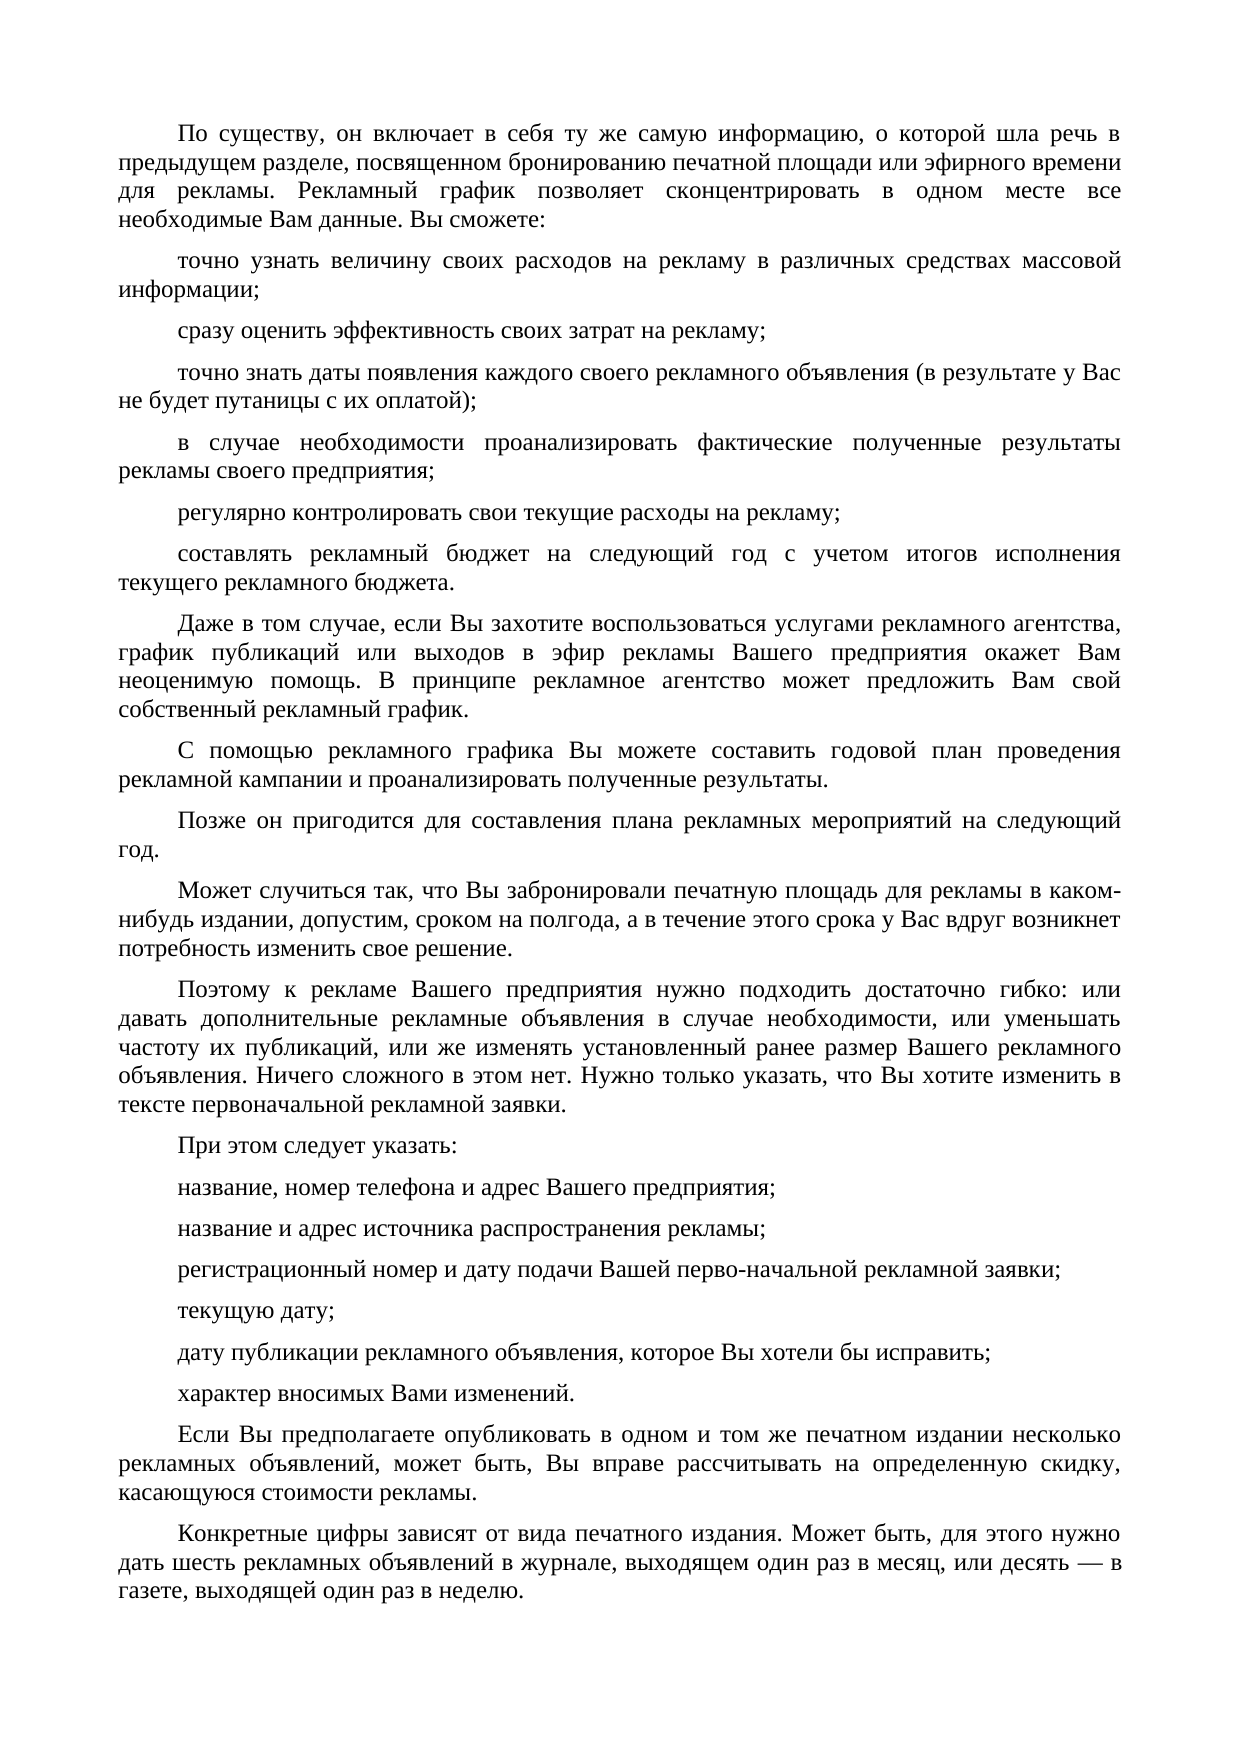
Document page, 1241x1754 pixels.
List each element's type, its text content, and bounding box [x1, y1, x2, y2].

text Конкретные цифры зависят от вида печатного издания. Может быть, для этого нужно дать шесть рекламных объявлений в журнале, выходящем один раз в месяц, или десять — в газете, выходящей один раз в неделю. [118, 1518, 1122, 1604]
text При этом следует указать: [118, 1131, 1122, 1159]
text точно узнать величину своих расходов на рекламу в различных средствах массовой информации; [118, 246, 1122, 303]
text в случае необходимости проанализировать фактические полученные результаты рекламы своего предприятия; [118, 427, 1122, 484]
text название, номер телефона и адрес Вашего предприятия; [118, 1172, 1122, 1201]
text составлять рекламный бюджет на следующий год с учетом итогов исполнения текущего рекламного бюджета. [118, 538, 1122, 596]
text Может случиться так, что Вы забронировали печатную площадь для рекламы в каком-нибудь издании, допустим, сроком на полгода, а в течение этого срока у Вас вдруг возникнет потребность изменить свое решение. [118, 876, 1122, 962]
text регулярно контролировать свои текущие расходы на рекламу; [118, 497, 1122, 526]
text сразу оценить эффективность своих затрат на рекламу; [118, 316, 1122, 344]
text дату публикации рекламного объявления, которое Вы хотели бы исправить; [118, 1337, 1122, 1366]
text регистрационный номер и дату подачи Вашей перво-начальной рекламной заявки; [118, 1254, 1122, 1283]
text По существу, он включает в себя ту же самую информацию, о которой шла речь в предыдущем разделе, посвященном бронированию печатной площади или эфирного времени для рекламы. Рекламный график позволяет сконцентрировать в одном месте все необходимые Вам данные. Вы сможете: [118, 118, 1122, 233]
text название и адрес источника распространения рекламы; [118, 1213, 1122, 1242]
text Поэтому к рекламе Вашего предприятия нужно подходить достаточно гибко: или давать дополнительные рекламные объявления в случае необходимости, или уменьшать частоту их публикаций, или же изменять установленный ранее размер Вашего рекламного объявления. Ничего сложного в этом нет. Нужно только указать, что Вы хотите изменить в тексте первоначальной рекламной заявки. [118, 974, 1122, 1118]
text Если Вы предполагаете опубликовать в одном и том же печатном издании несколько рекламных объявлений, может быть, Вы вправе рассчитывать на определенную скидку, касающуюся стоимости рекламы. [118, 1419, 1122, 1506]
text Даже в том случае, если Вы захотите воспользоваться услугами рекламного агентства, график публикаций или выходов в эфир рекламы Bашего предприятия окажет Вам неоценимую помощь. В принципе рекламное агентство может предложить Вам свой собственный рекламный график. [118, 608, 1122, 723]
text С помощью рекламного графика Вы можете составить годовой план проведения рекламной кампании и проанализировать полученные результаты. [118, 736, 1122, 793]
text точно знать даты появления каждого своего рекламного объявления (в результате у Вас не будет путаницы с их оплатой); [118, 357, 1122, 414]
text характер вносимых Вами изменений. [118, 1378, 1122, 1407]
text Позже он пригодится для составления плана рекламных мероприятий на следующий год. [118, 806, 1122, 863]
text текущую дату; [118, 1296, 1122, 1324]
